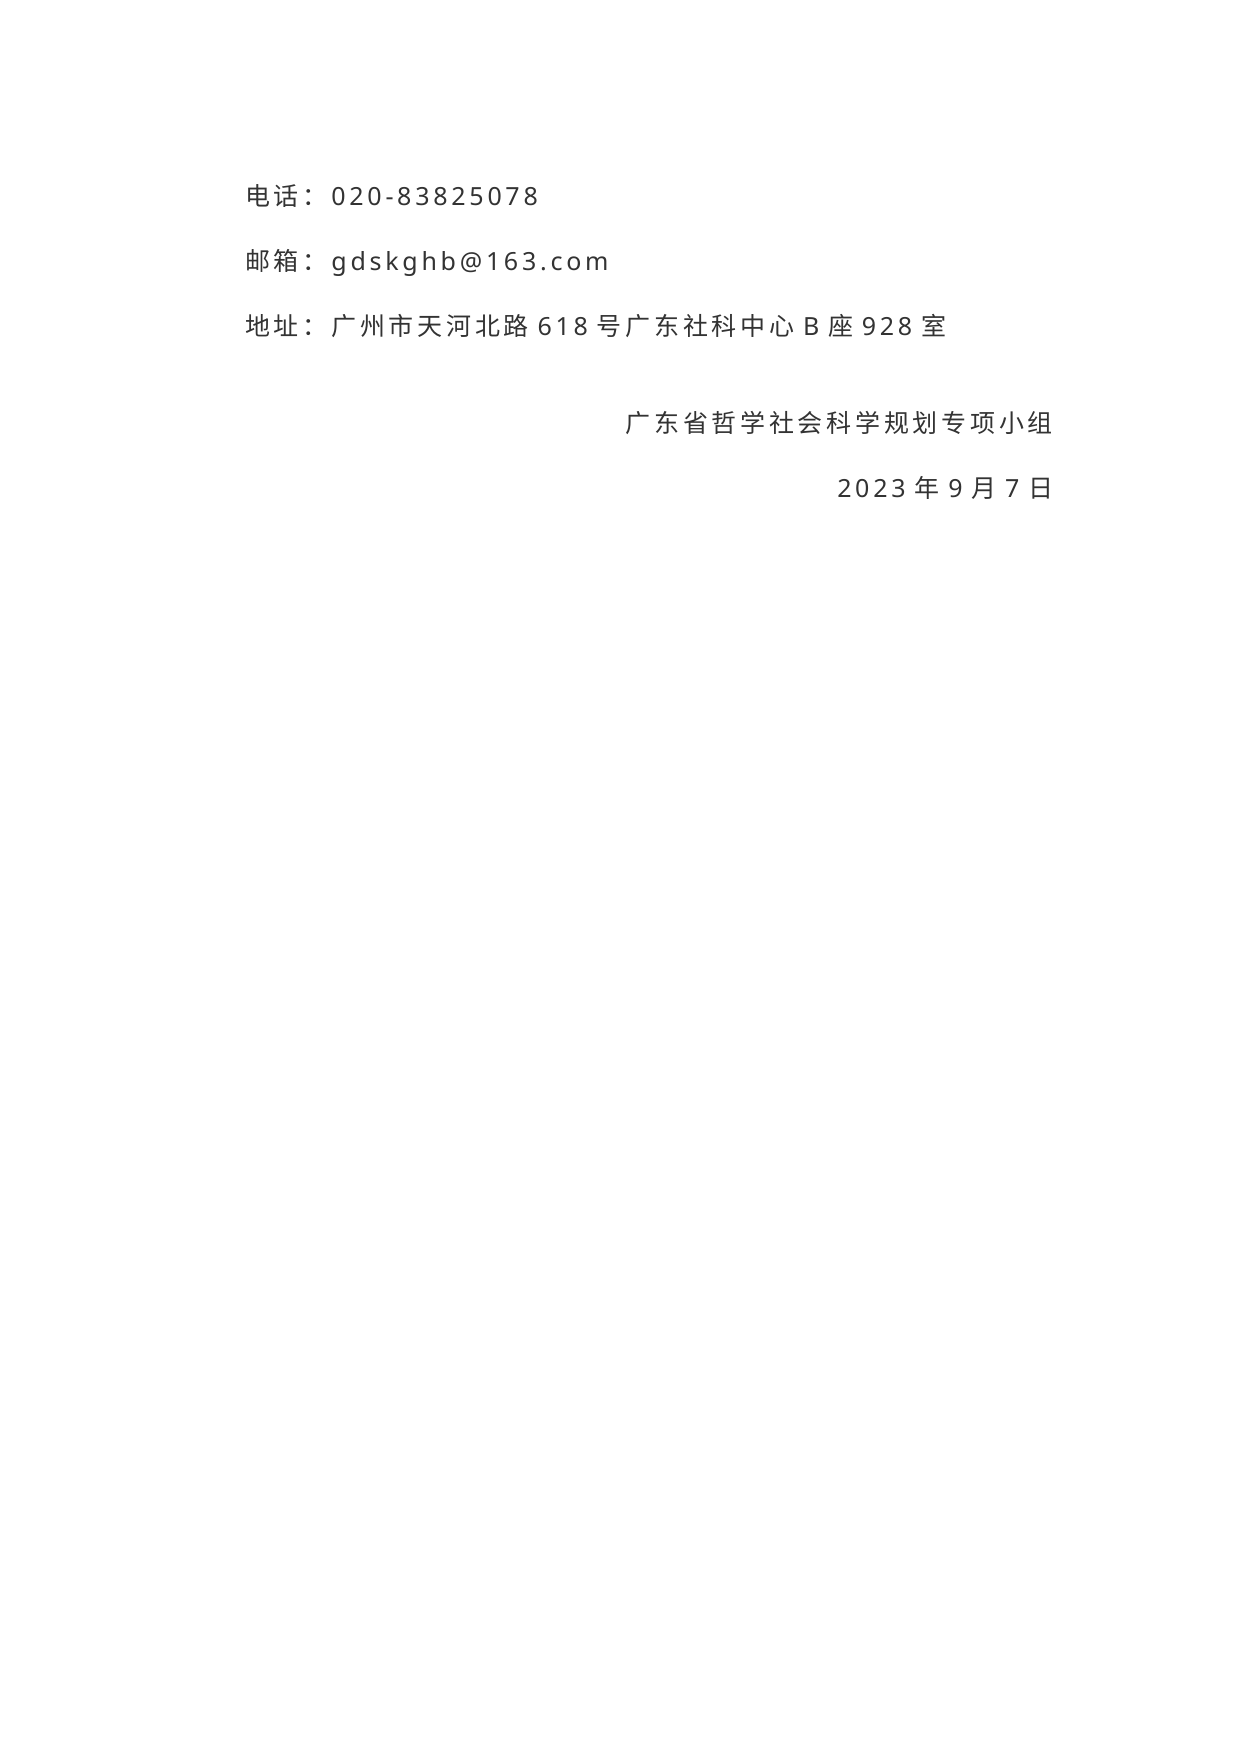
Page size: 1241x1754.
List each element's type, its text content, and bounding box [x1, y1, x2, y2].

text 地址：广州市天河北路618号广东社科中心B座928室 [187, 292, 1053, 357]
text 电话：020-83825078 [187, 162, 1053, 227]
text 2023年9月7日 [187, 454, 1053, 519]
text 广东省哲学社会科学规划专项小组 [187, 389, 1053, 454]
text 邮箱：gdskghb@163.com [187, 227, 1053, 292]
